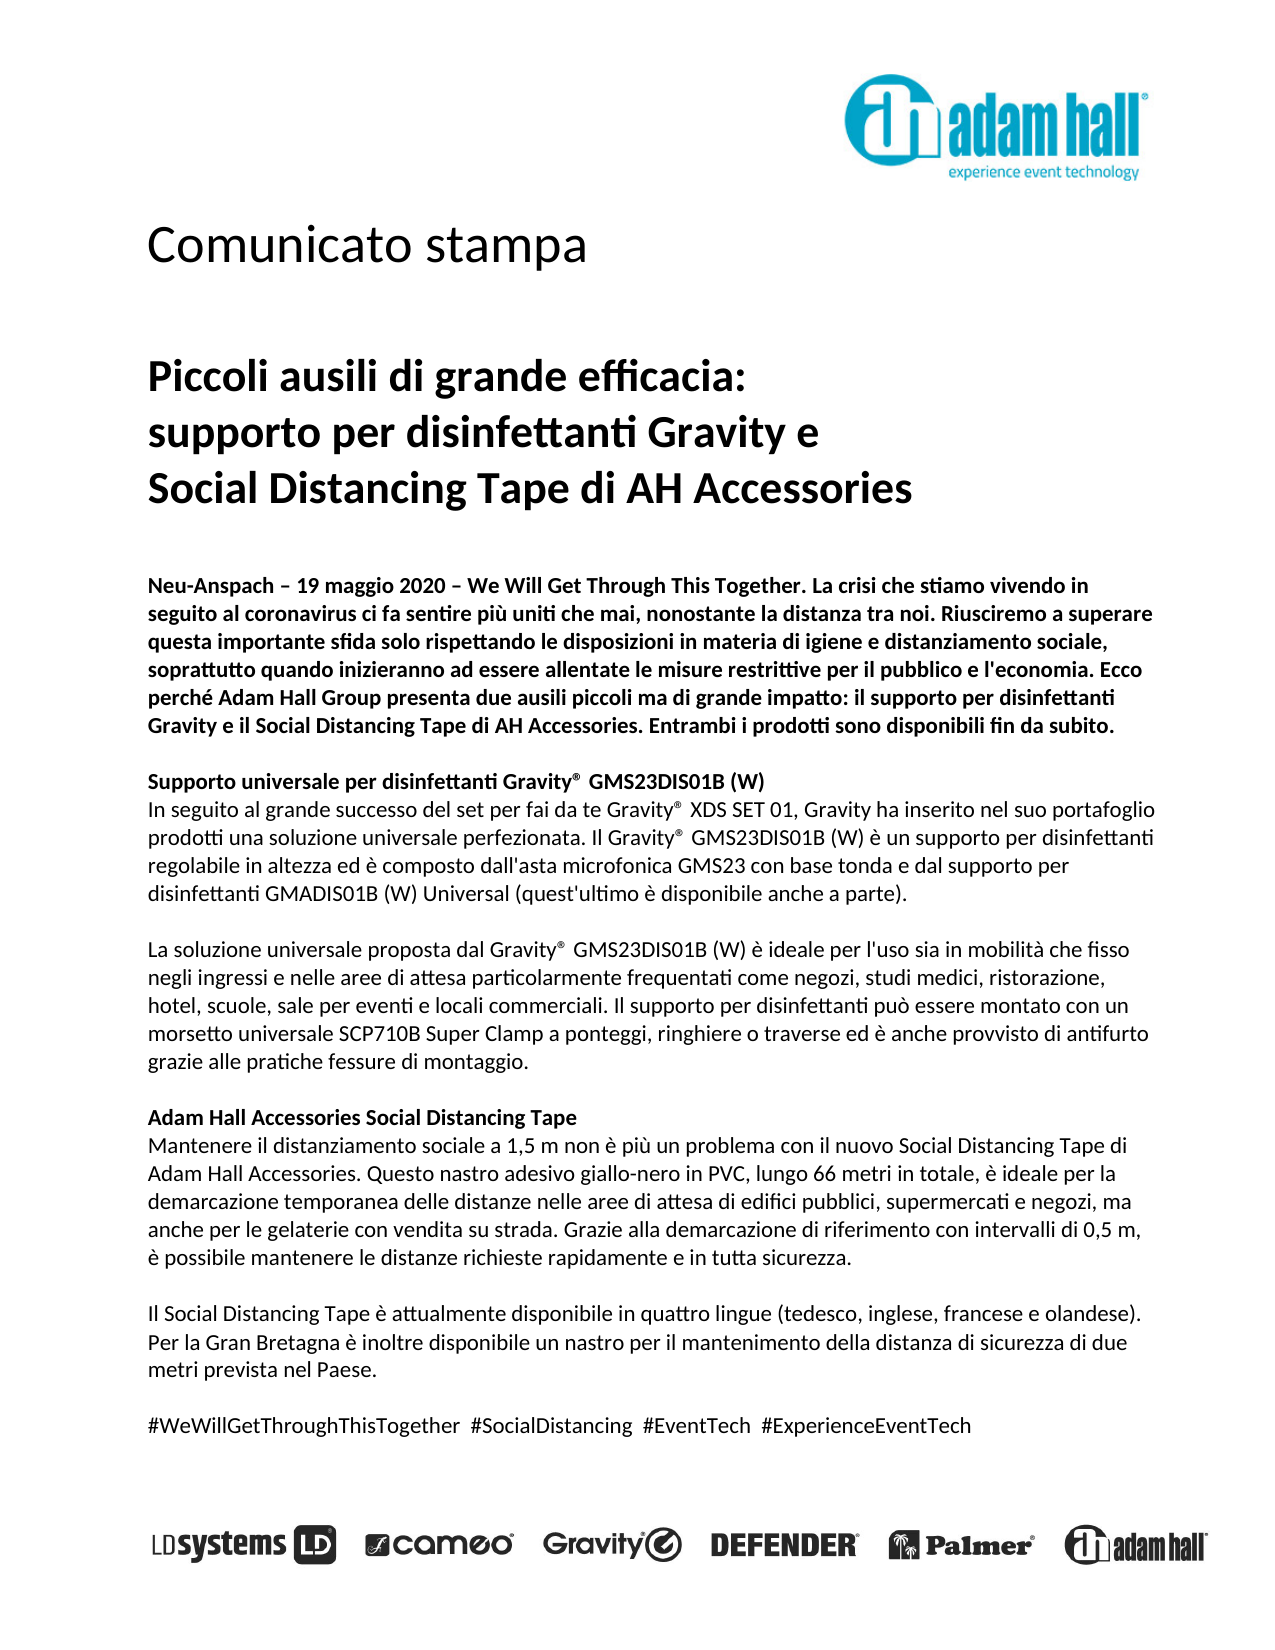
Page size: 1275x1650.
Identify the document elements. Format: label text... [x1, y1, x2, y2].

text #WeWillGetThroughThisTogether #SocialDistancing #EventTech #ExperienceEventTech [148, 1412, 1158, 1440]
list Adam Hall Accessories Social Distancing Tape [148, 1103, 1158, 1131]
list Mantenere il distanziamento sociale a 1,5 m non è più un problema con il nuovo Social Distancing Tape di Adam Hall Accessories. Questo nastro adesivo giallo-nero in PVC, lungo 66 metri in totale, è ideale per la demarcazione temporanea delle distanze nelle aree di attesa di edifici pubblici, supermercati e negozi, ma anche per le gelaterie con vendita su strada. Grazie alla demarcazione di riferimento con intervalli di 0,5 m, è possibile mantenere le distanze richieste rapidamente e in tutta sicurezza. [148, 1131, 1158, 1272]
text Neu-Anspach – 19 maggio 2020 – We Will Get Through This Together. La crisi che stiamo vivendo in seguito al coronavirus ci fa sentire più uniti che mai, nonostante la distanza tra noi. Riusciremo a superare questa importante sfida solo rispettando le disposizioni in materia di igiene e distanziamento sociale, soprattutto quando inizieranno ad essere allentate le misure restrittive per il pubblico e l'economia. Ecco perché Adam Hall Group presenta due ausili piccoli ma di grande impatto: il supporto per disinfettanti Gravity e il Social Distancing Tape di AH Accessories. Entrambi i prodotti sono disponibili fin da subito. [148, 571, 1158, 739]
text Piccoli ausili di grande efficacia: supporto per disinfettanti Gravity e Social Distancing Tape di AH Accessories [148, 347, 1158, 515]
list Il Social Distancing Tape è attualmente disponibile in quattro lingue (tedesco, inglese, francese e olandese). Per la Gran Bretagna è inoltre disponibile un nastro per il mantenimento della distanza di sicurezza di due metri prevista nel Paese. [148, 1299, 1158, 1384]
text La soluzione universale proposta dal Gravity® GMS23DIS01B (W) è ideale per l'uso sia in mobilità che fisso negli ingressi e nelle aree di attesa particolarmente frequentati come negozi, studi medici, ristorazione, hotel, scuole, sale per eventi e locali commerciali. Il supporto per disinfettanti può essere montato con un morsetto universale SCP710B Super Clamp a ponteggi, ringhiere o traverse ed è anche provvisto di antifurto grazie alle pratiche fessure di montaggio. [148, 935, 1158, 1075]
text Supporto universale per disinfettanti Gravity® GMS23DIS01B (W) [148, 767, 1158, 795]
picture [835, 73, 1158, 182]
text In seguito al grande successo del set per fai da te Gravity® XDS SET 01, Gravity ha inserito nel suo portafoglio prodotti una soluzione universale perfezionata. Il Gravity® GMS23DIS01B (W) è un supporto per disinfettanti regolabile in altezza ed è composto dall'asta microfonica GMS23 con base tonda e dal supporto per disinfettanti GMADIS01B (W) Universal (quest'ultimo è disponibile anche a parte). [148, 795, 1158, 907]
picture [147, 1513, 1211, 1576]
text Comunicato stampa [148, 210, 1158, 276]
